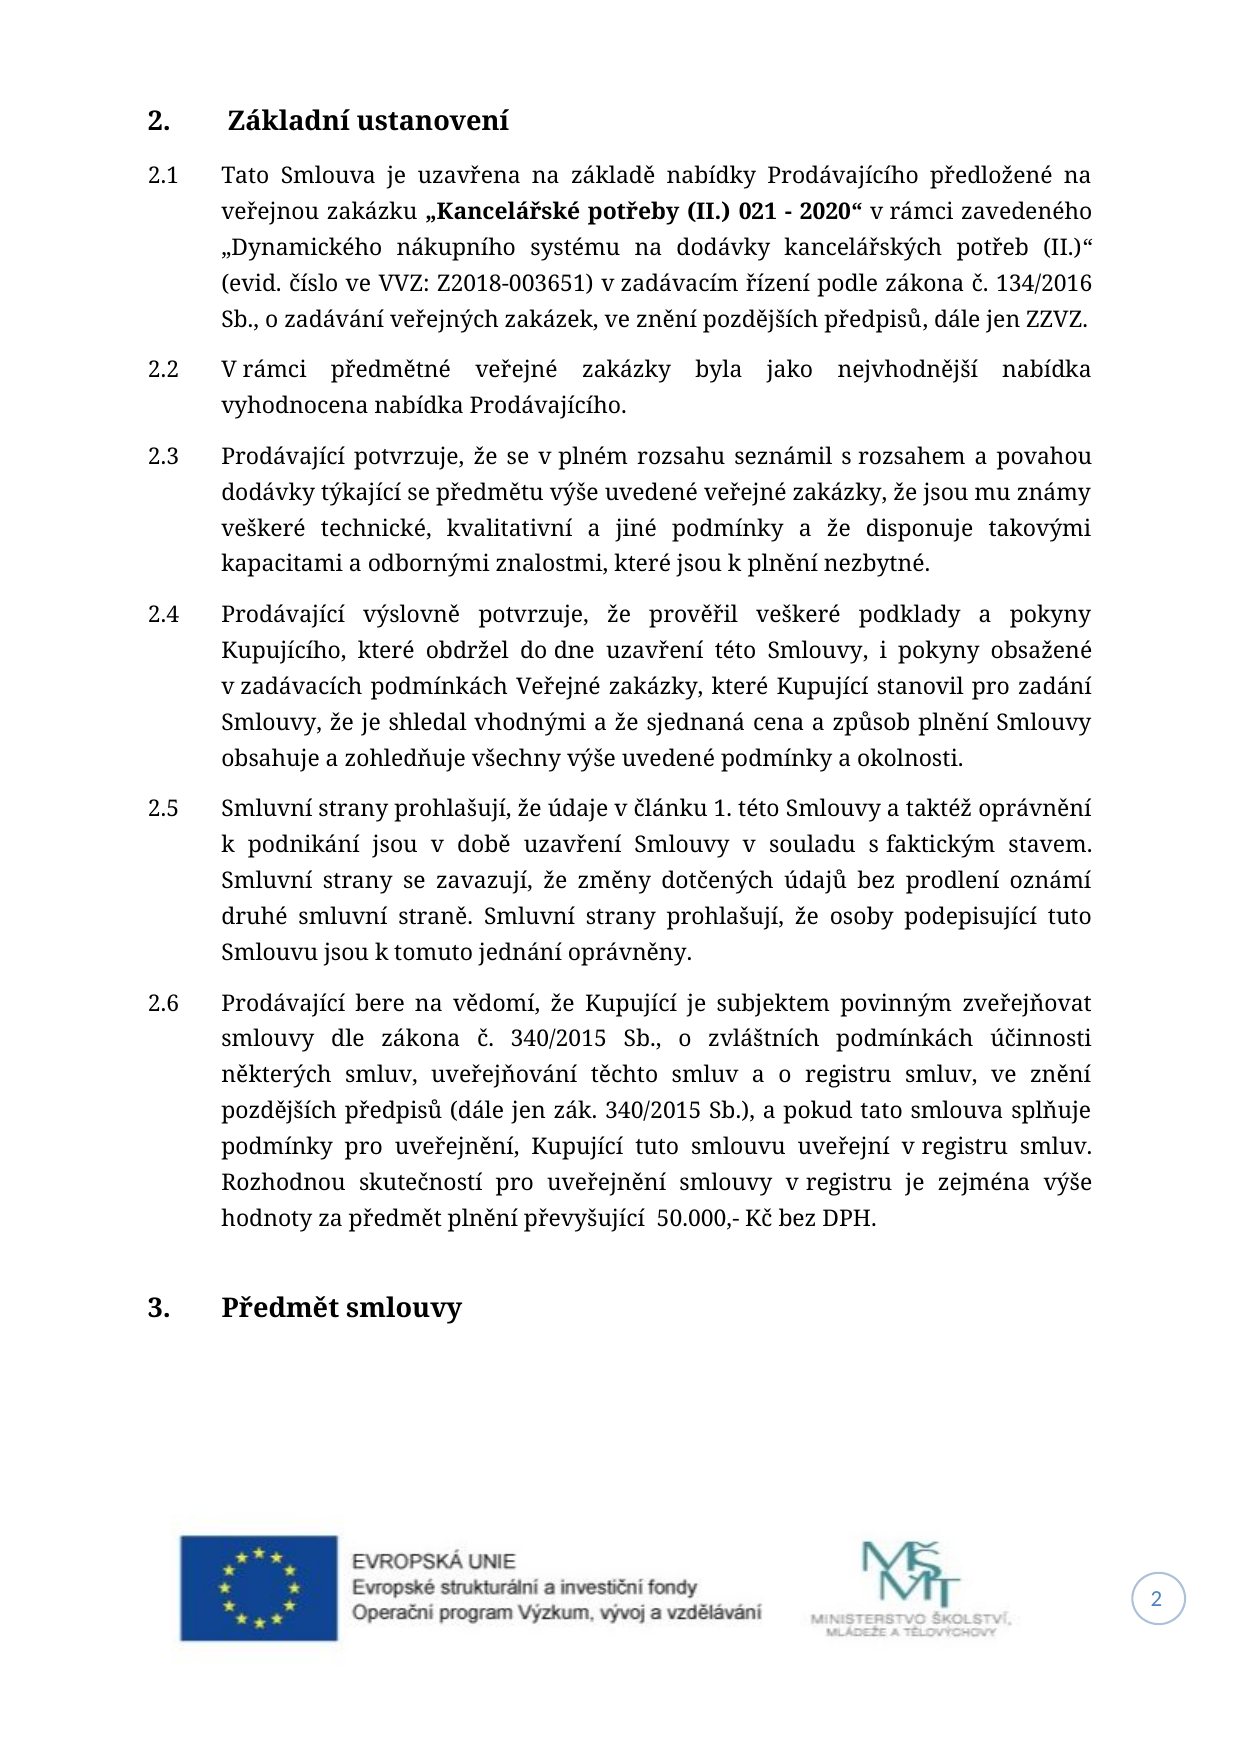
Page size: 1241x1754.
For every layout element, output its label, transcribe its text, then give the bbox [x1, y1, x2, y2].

text 2.2 V rámci předmětné veřejné zakázky byla jako nejvhodnější nabídka vyhodnocena nabídka Prodávajícího. [148, 353, 1092, 420]
text 2.1 Tato Smlouva je uzavřena na základě nabídky Prodávajícího předložené na veřejnou zakázku „Kancelářské potřeby (II.) 021 - 2020“ v rámci zavedeného „Dynamického nákupního systému na dodávky kancelářských potřeb (II.)“ (evid. číslo ve VVZ: Z2018-003651) v zadávacím řízení podle zákona č. 134/2016 Sb., o zadávání veřejných zakázek, ve znění pozdějších předpisů, dále jen ZZVZ. [148, 159, 1092, 334]
text 2.4 Prodávající výslovně potvrzuje, že prověřil veškeré podklady a pokyny Kupujícího, které obdržel do dne uzavření této Smlouvy, i pokyny obsažené v zadávacích podmínkách Veřejné zakázky, které Kupující stanovil pro zadání Smlouvy, že je shledal vhodnými a že sjednaná cena a způsob plnění Smlouvy obsahuje a zohledňuje všechny výše uvedené podmínky a okolnosti. [148, 598, 1092, 773]
picture [147, 1491, 1093, 1675]
text 3. Předmět smlouvy [148, 1288, 1092, 1325]
text 2.6 Prodávající bere na vědomí, že Kupující je subjektem povinným zveřejňovat smlouvy dle zákona č. 340/2015 Sb., o zvláštních podmínkách účinnosti některých smluv, uveřejňování těchto smluv a o registru smluv, ve znění pozdějších předpisů (dále jen zák. 340/2015 Sb.), a pokud tato smlouva splňuje podmínky pro uveřejnění, Kupující tuto smlouvu uveřejní v registru smluv. Rozhodnou skutečností pro uveřejnění smlouvy v registru je zejména výše hodnoty za předmět plnění převyšující 50.000,- Kč bez DPH. [148, 986, 1092, 1233]
text 2. Základní ustanovení [148, 102, 1092, 139]
text 2.3 Prodávající potvrzuje, že se v plném rozsahu seznámil s rozsahem a povahou dodávky týkající se předmětu výše uvedené veřejné zakázky, že jsou mu známy veškeré technické, kvalitativní a jiné podmínky a že disponuje takovými kapacitami a odbornými znalostmi, které jsou k plnění nezbytné. [148, 439, 1092, 579]
text 2.5 Smluvní strany prohlašují, že údaje v článku 1. této Smlouvy a taktéž oprávnění k podnikání jsou v době uzavření Smlouvy v souladu s faktickým stavem. Smluvní strany se zavazují, že změny dotčených údajů bez prodlení oznámí druhé smluvní straně. Smluvní strany prohlašují, že osoby podepisující tuto Smlouvu jsou k tomuto jednání oprávněny. [148, 792, 1092, 967]
